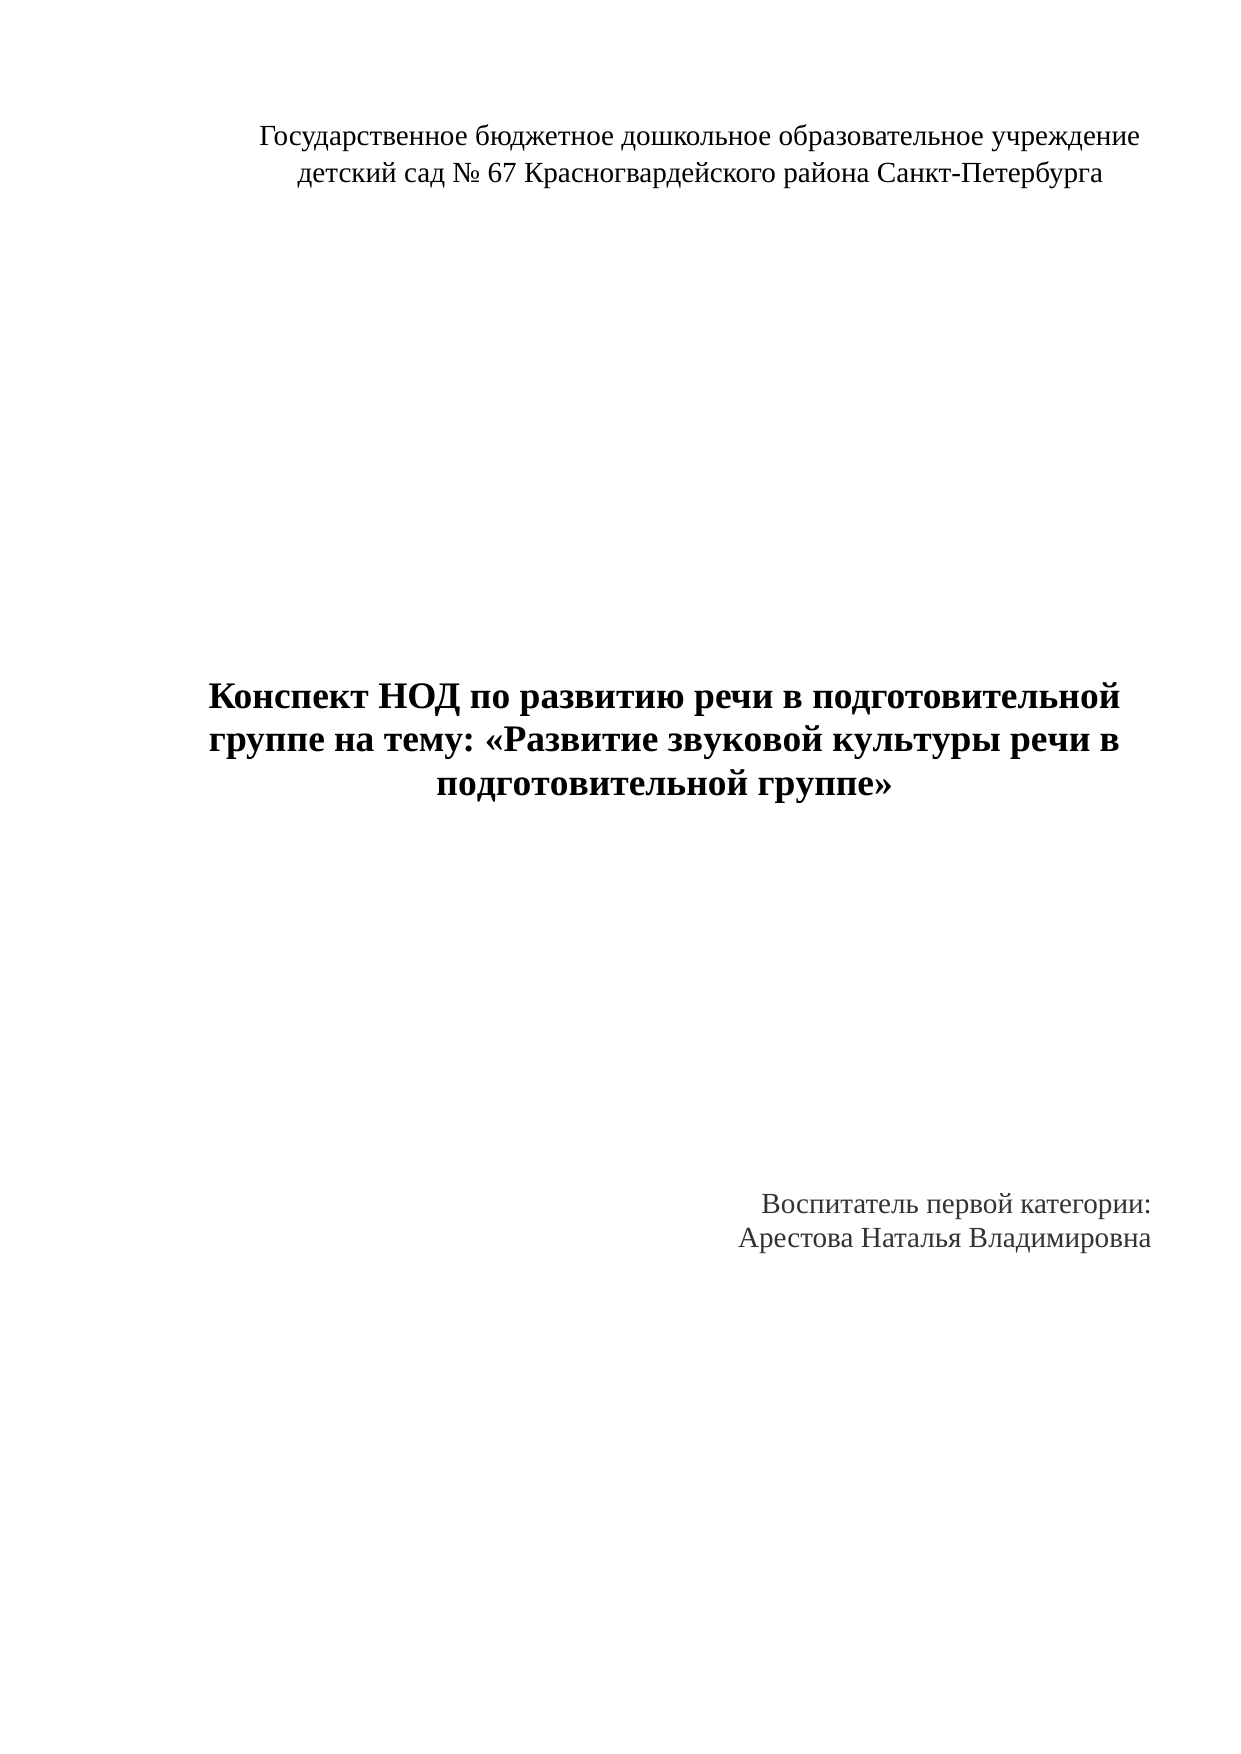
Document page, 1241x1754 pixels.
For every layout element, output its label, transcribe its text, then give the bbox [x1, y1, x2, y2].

text Государственное бюджетное дошкольное образовательное учреждение детский сад № 67 Красногвардейского района Санкт-Петербурга [248, 118, 1152, 189]
text Конспект НОД по развитию речи в подготовительной группе на тему: «Развитие звуковой культуры речи в подготовительной группе» [177, 674, 1152, 803]
text Арестова Наталья Владимировна [177, 1220, 1152, 1253]
text Воспитатель первой категории: [177, 1186, 1152, 1220]
